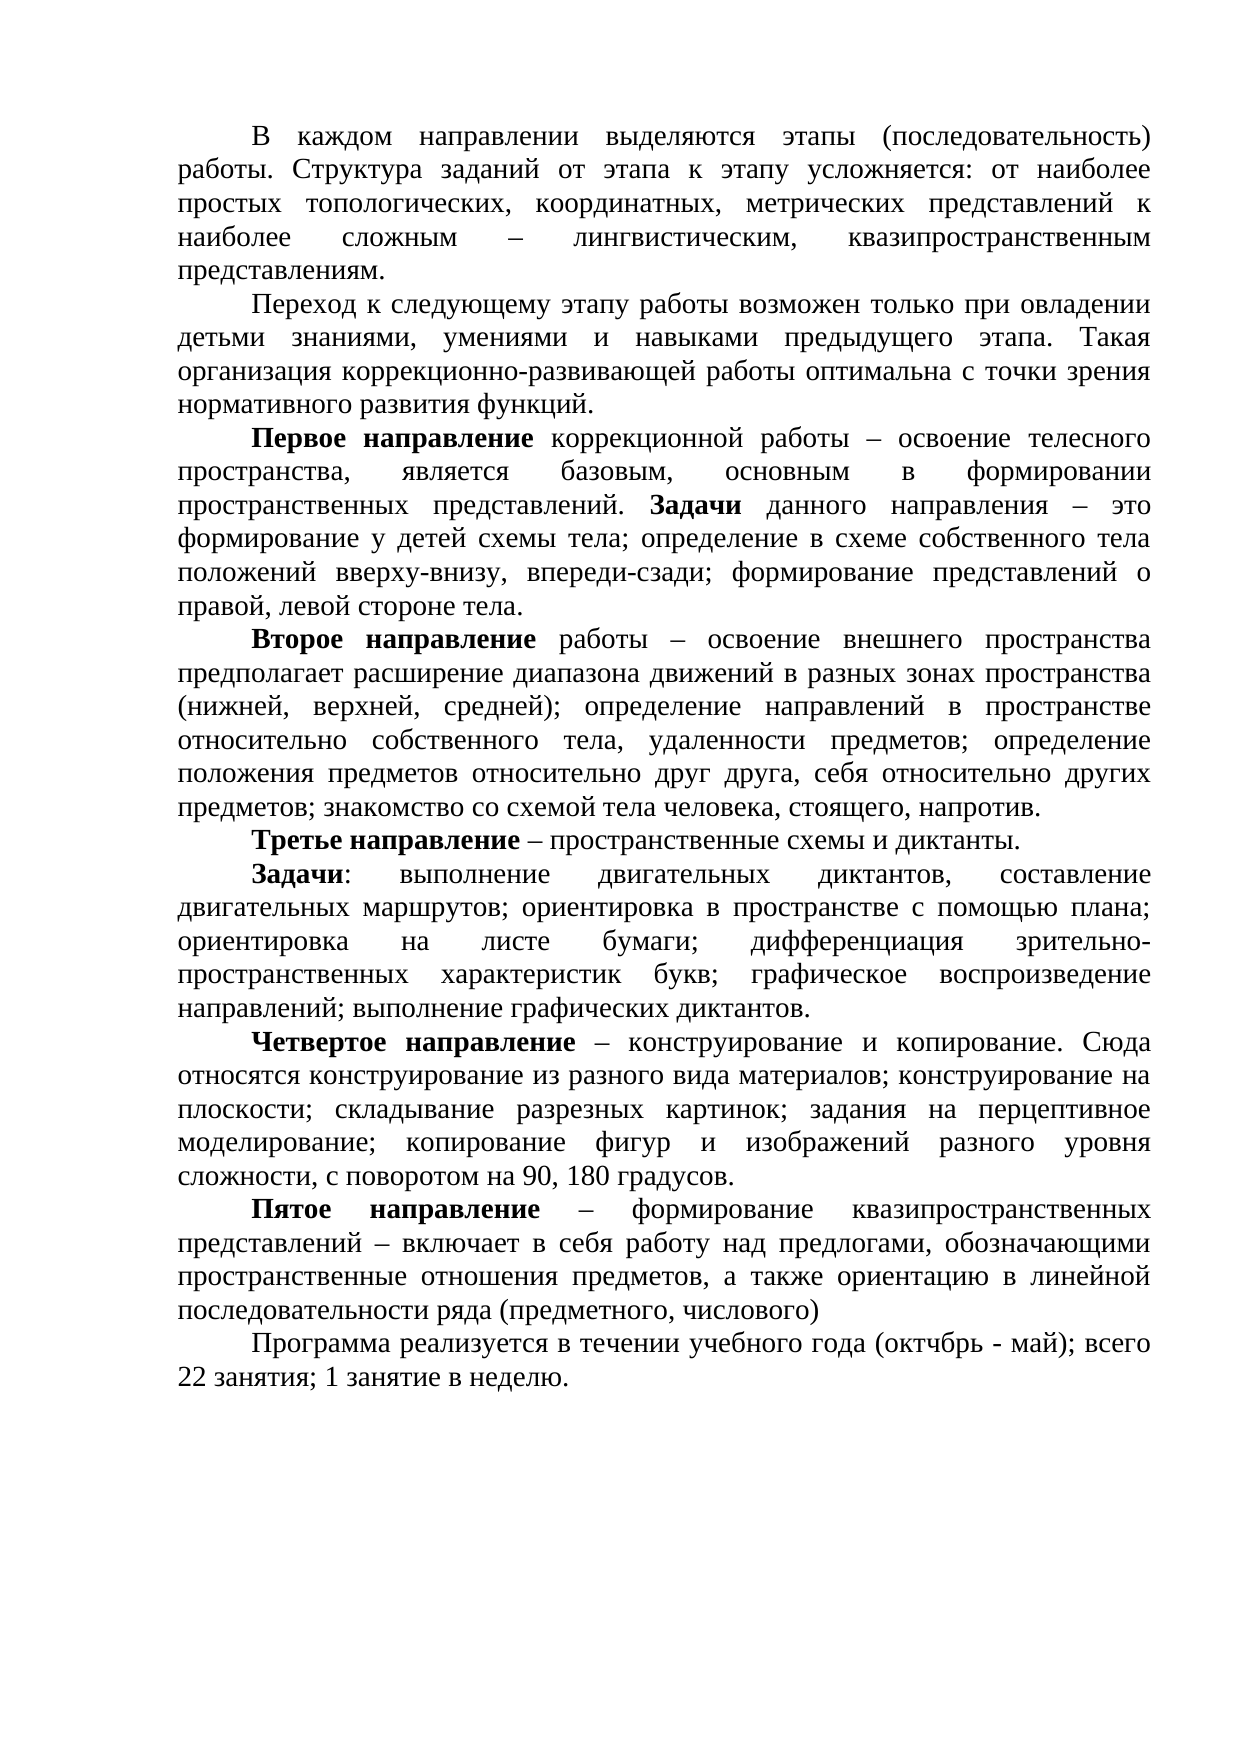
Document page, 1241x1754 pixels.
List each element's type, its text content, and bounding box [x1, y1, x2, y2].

text Третье направление – пространственные схемы и диктанты. [177, 822, 1152, 856]
text Первое направление коррекционной работы – освоение телесного пространства, является базовым, основным в формировании пространственных представлений. Задачи данного направления – это формирование у детей схемы тела; определение в схеме собственного тела положений вверху-внизу, впереди-сзади; формирование представлений о правой, левой стороне тела. [177, 420, 1152, 621]
text Задачи: выполнение двигательных диктантов, составление двигательных маршрутов; ориентировка в пространстве с помощью плана; ориентировка на листе бумаги; дифференциация зрительно-пространственных характеристик букв; графическое воспроизведение направлений; выполнение графических диктантов. [177, 856, 1152, 1024]
text Второе направление работы – освоение внешнего пространства предполагает расширение диапазона движений в разных зонах пространства (нижней, верхней, средней); определение направлений в пространстве относительно собственного тела, удаленности предметов; определение положения предметов относительно друг друга, себя относительно других предметов; знакомство со схемой тела человека, стоящего, напротив. [177, 621, 1152, 822]
text Пятое направление – формирование квазипространственных представлений – включает в себя работу над предлогами, обозначающими пространственные отношения предметов, а также ориентацию в линейной последовательности ряда (предметного, числового) [177, 1191, 1152, 1326]
text Четвертое направление – конструирование и копирование. Сюда относятся конструирование из разного вида материалов; конструирование на плоскости; складывание разрезных картинок; задания на перцептивное моделирование; копирование фигур и изображений разного уровня сложности, с поворотом на 90, 180 градусов. [177, 1024, 1152, 1191]
text Программа реализуется в течении учебного года (октчбрь - май); всего 22 занятия; 1 занятие в неделю. [177, 1326, 1152, 1393]
text Переход к следующему этапу работы возможен только при овладении детьми знаниями, умениями и навыками предыдущего этапа. Такая организация коррекционно-развивающей работы оптимальна с точки зрения нормативного развития функций. [177, 286, 1152, 420]
text В каждом направлении выделяются этапы (последовательность) работы. Структура заданий от этапа к этапу усложняется: от наиболее простых топологических, координатных, метрических представлений к наиболее сложным – лингвистическим, квазипространственным представлениям. [177, 118, 1152, 286]
